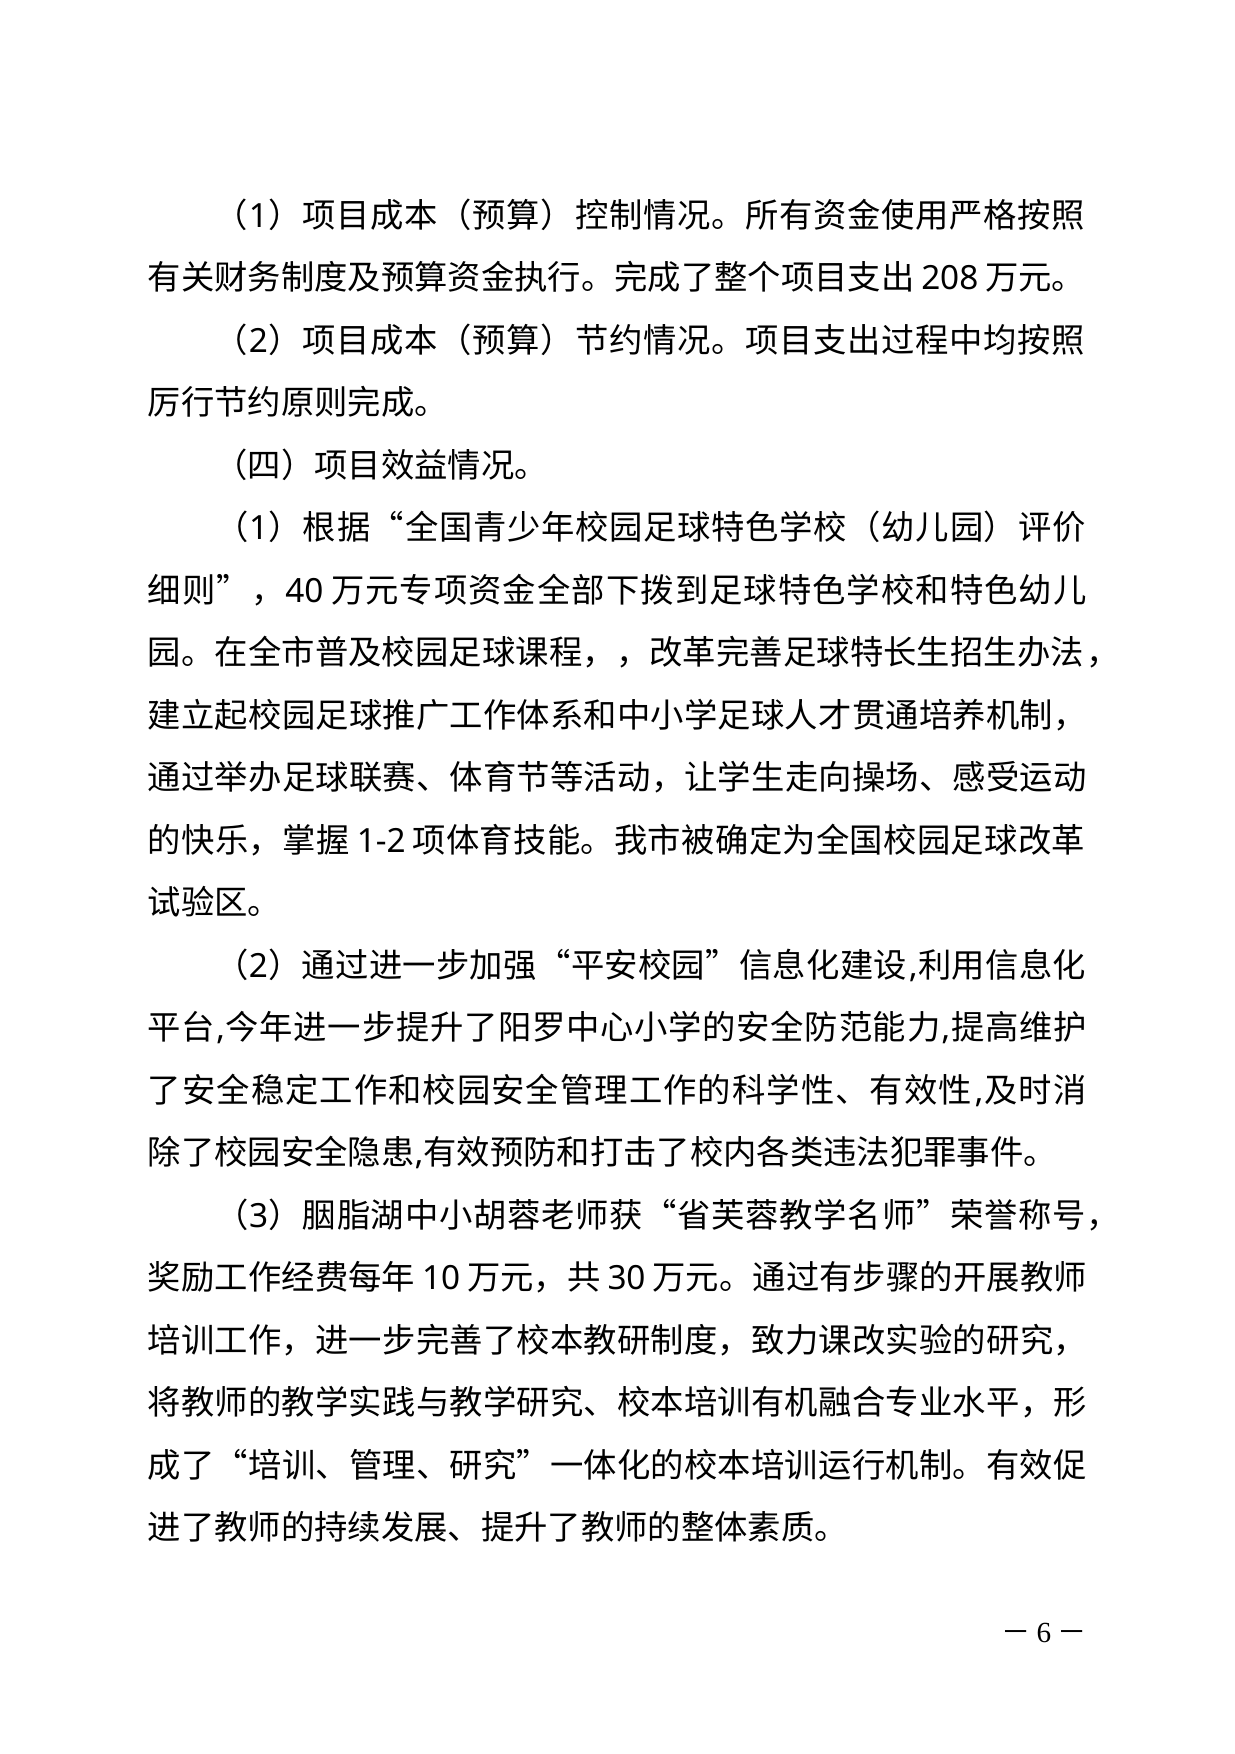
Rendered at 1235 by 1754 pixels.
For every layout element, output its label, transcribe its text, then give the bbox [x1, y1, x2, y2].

text （1）根据“全国青少年校园足球特色学校（幼儿园）评价细则”，40万元专项资金全部下拨到足球特色学校和特色幼儿园。在全市普及校园足球课程，，改革完善足球特长生招生办法，建立起校园足球推广工作体系和中小学足球人才贯通培养机制，通过举办足球联赛、体育节等活动，让学生走向操场、感受运动的快乐，掌握1-2项体育技能。我市被确定为全国校园足球改革试验区。 [148, 490, 1087, 927]
text （四）项目效益情况。 [148, 427, 1087, 490]
text （2）通过进一步加强“平安校园”信息化建设,利用信息化平台,今年进一步提升了阳罗中心小学的安全防范能力,提高维护了安全稳定工作和校园安全管理工作的科学性、有效性,及时消除了校园安全隐患,有效预防和打击了校内各类违法犯罪事件。 [148, 927, 1087, 1177]
text （3）胭脂湖中小胡蓉老师获“省芙蓉教学名师”荣誉称号，奖励工作经费每年10万元，共30万元。通过有步骤的开展教师培训工作，进一步完善了校本教研制度，致力课改实验的研究，将教师的教学实践与教学研究、校本培训有机融合专业水平，形成了“培训、管理、研究”一体化的校本培训运行机制。有效促进了教师的持续发展、提升了教师的整体素质。 [148, 1177, 1087, 1552]
text （2）项目成本（预算）节约情况。项目支出过程中均按照厉行节约原则完成。 [148, 302, 1087, 427]
text （1）项目成本（预算）控制情况。所有资金使用严格按照有关财务制度及预算资金执行。完成了整个项目支出208万元。 [148, 177, 1087, 302]
